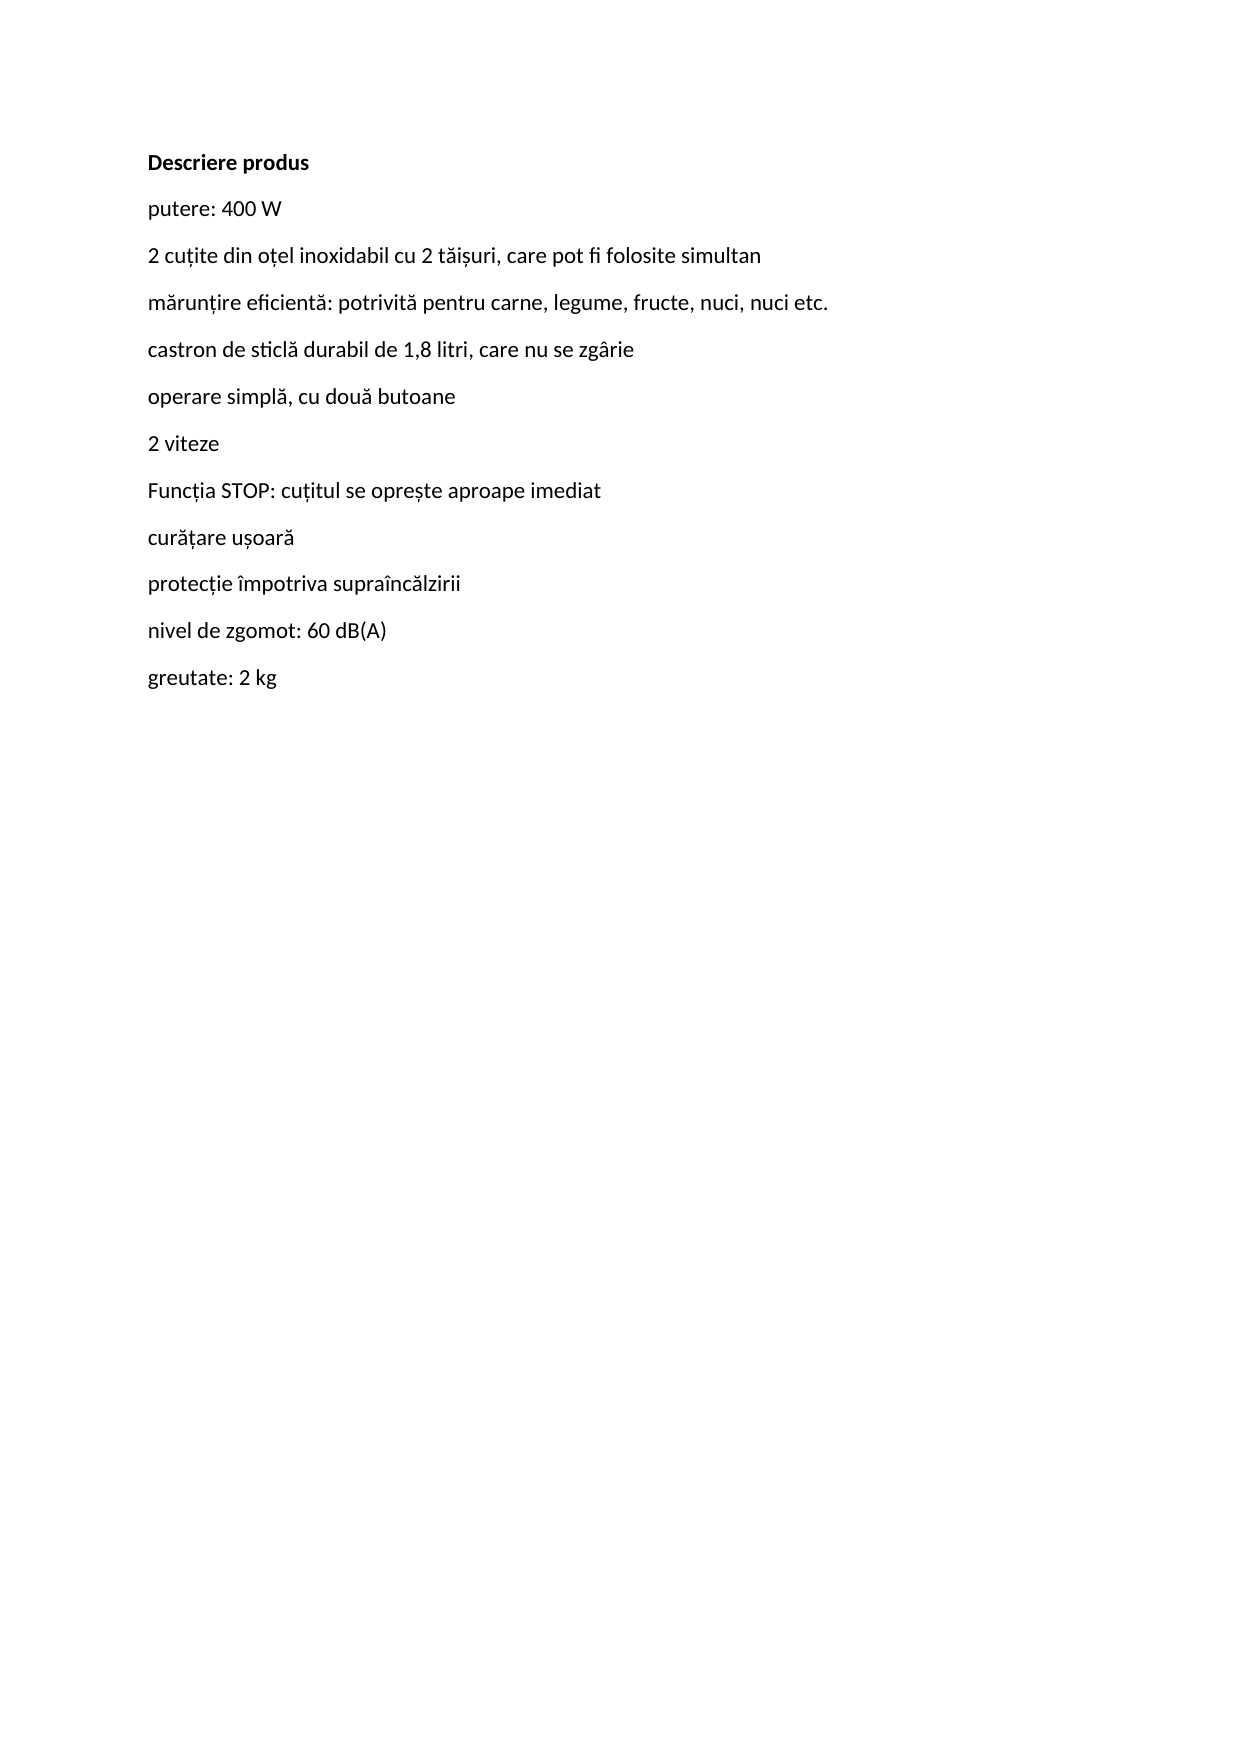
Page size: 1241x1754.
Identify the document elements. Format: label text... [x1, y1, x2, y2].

text mărunțire eficientă: potrivită pentru carne, legume, fructe, nuci, nuci etc. [148, 288, 1093, 316]
text curățare ușoară [148, 523, 1093, 551]
text putere: 400 W [148, 194, 1093, 222]
text nivel de zgomot: 60 dB(A) [148, 616, 1093, 644]
text 2 cuțite din oțel inoxidabil cu 2 tăișuri, care pot fi folosite simultan [148, 241, 1093, 269]
text Descriere produs [148, 148, 1093, 176]
text 2 viteze [148, 429, 1093, 457]
text greutate: 2 kg [148, 663, 1093, 691]
text operare simplă, cu două butoane [148, 382, 1093, 410]
text protecție împotriva supraîncălzirii [148, 569, 1093, 597]
text Funcția STOP: cuțitul se oprește aproape imediat [148, 476, 1093, 504]
text castron de sticlă durabil de 1,8 litri, care nu se zgârie [148, 335, 1093, 363]
